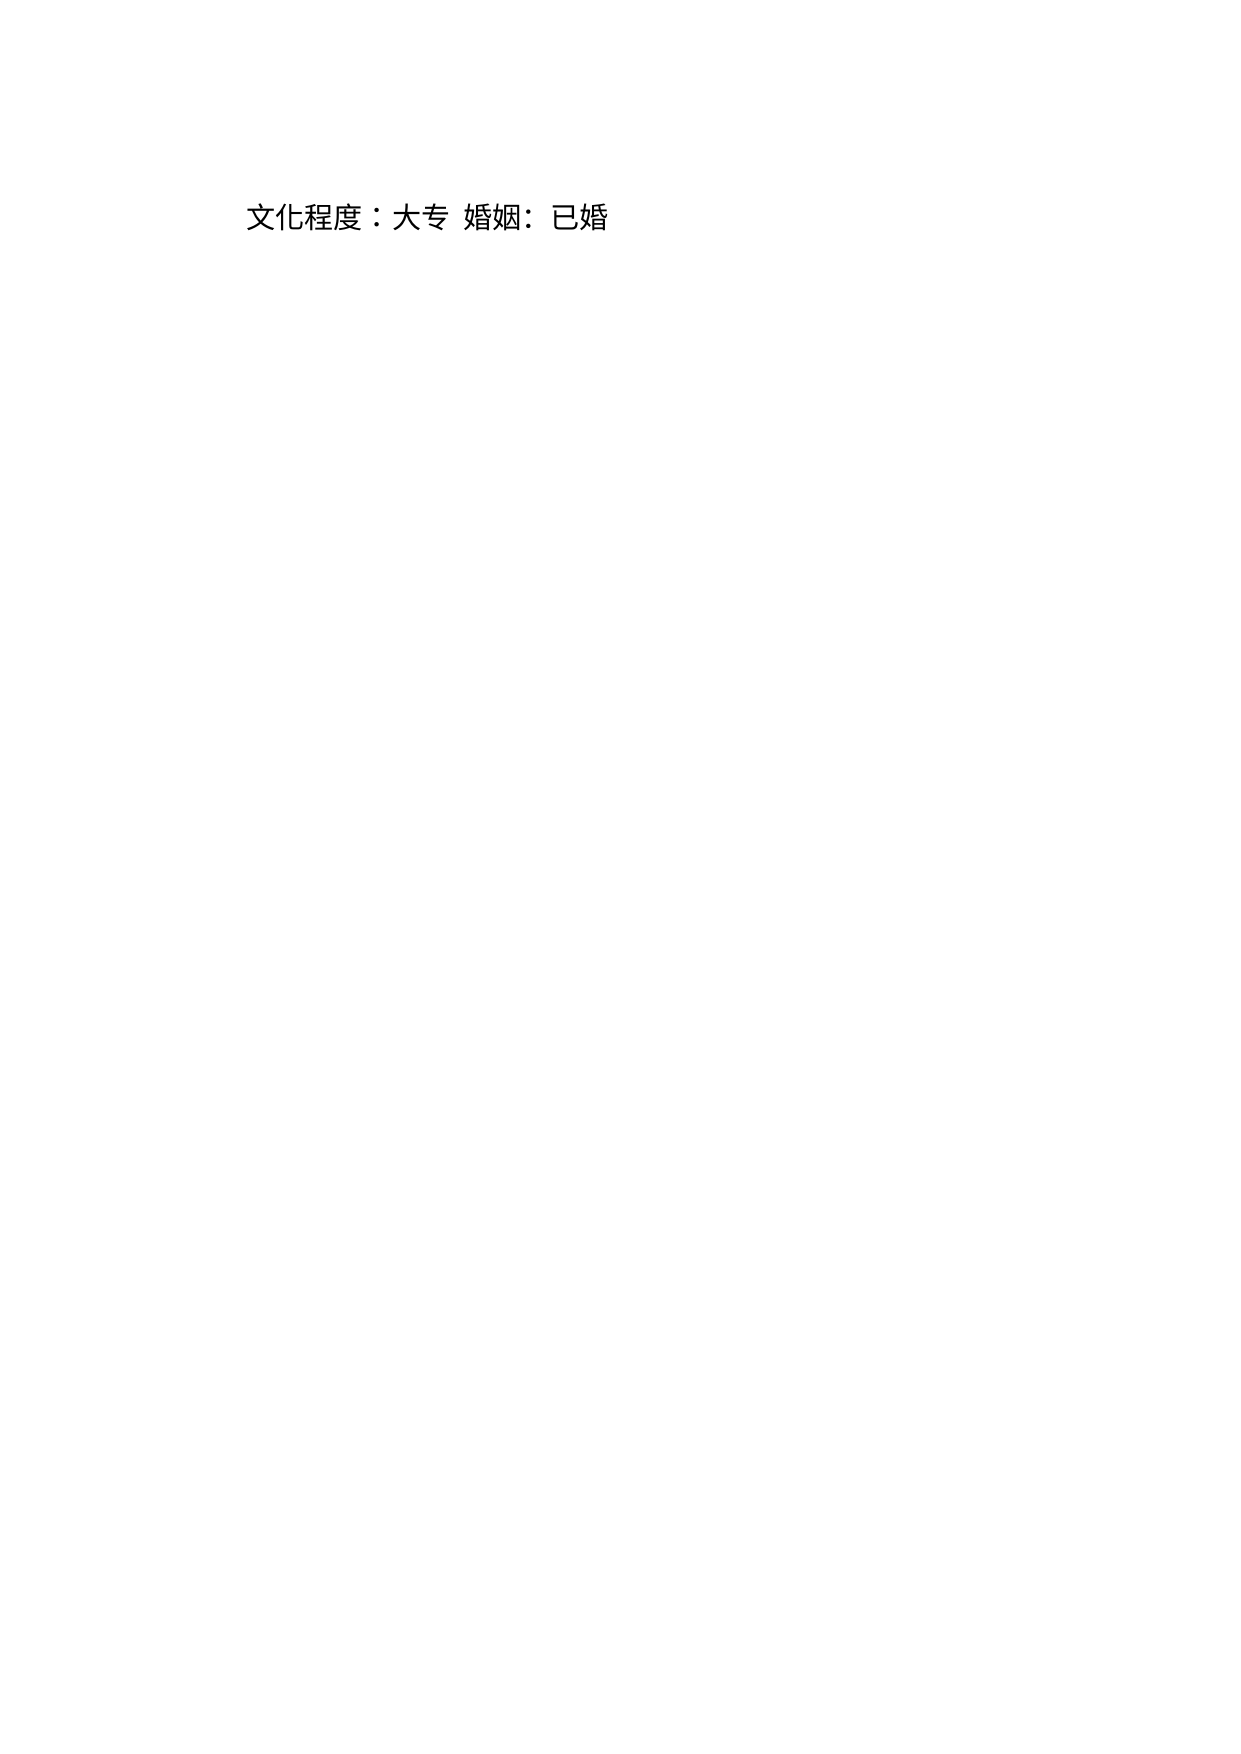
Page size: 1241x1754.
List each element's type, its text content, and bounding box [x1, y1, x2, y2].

text 文化程度：大专 婚姻：已婚 [187, 194, 1053, 237]
